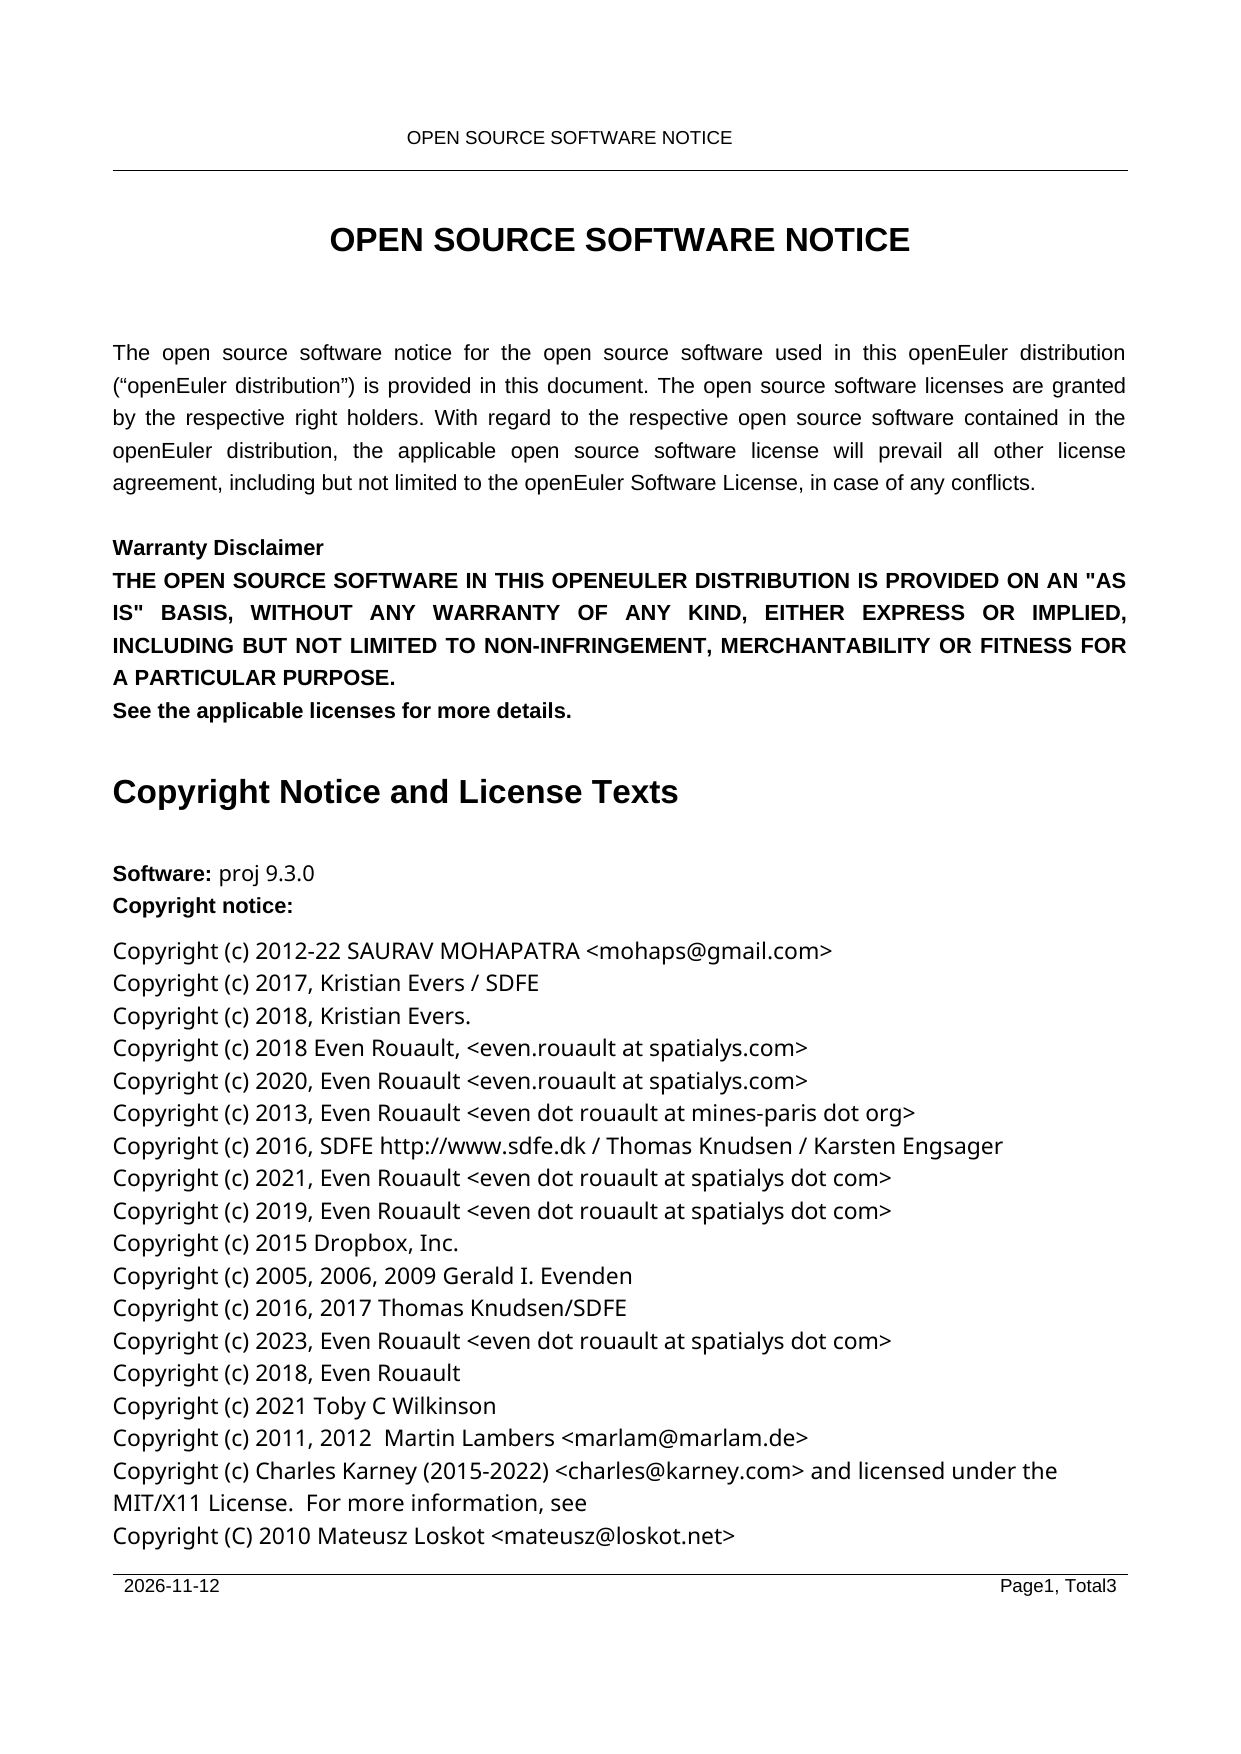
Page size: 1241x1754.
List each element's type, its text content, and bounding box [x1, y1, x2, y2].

text OPEN SOURCE SOFTWARE NOTICE [112, 206, 1128, 271]
text Copyright Notice and License Texts [112, 759, 1128, 824]
text Warranty Disclaimer [112, 531, 1128, 564]
text THE OPEN SOURCE SOFTWARE IN THIS OPENEULER DISTRIBUTION IS PROVIDED ON AN "AS IS" BASIS, WITHOUT ANY WARRANTY OF ANY KIND, EITHER EXPRESS OR IMPLIED, INCLUDING BUT NOT LIMITED TO NON-INFRINGEMENT, MERCHANTABILITY OR FITNESS FOR A PARTICULAR PURPOSE. See the applicable licenses for more details. [112, 564, 1128, 726]
text Copyright notice: [112, 889, 1128, 921]
text The open source software notice for the open source software used in this openEuler distribution (“openEuler distribution”) is provided in this document. The open source software licenses are granted by the respective right holders. With regard to the respective open source software contained in the openEuler distribution, the applicable open source software license will prevail all other license agreement, including but not limited to the openEuler Software License, in case of any conflicts. [112, 336, 1128, 499]
title Software: proj 9.3.0 [112, 856, 1128, 889]
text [112, 934, 1128, 1551]
